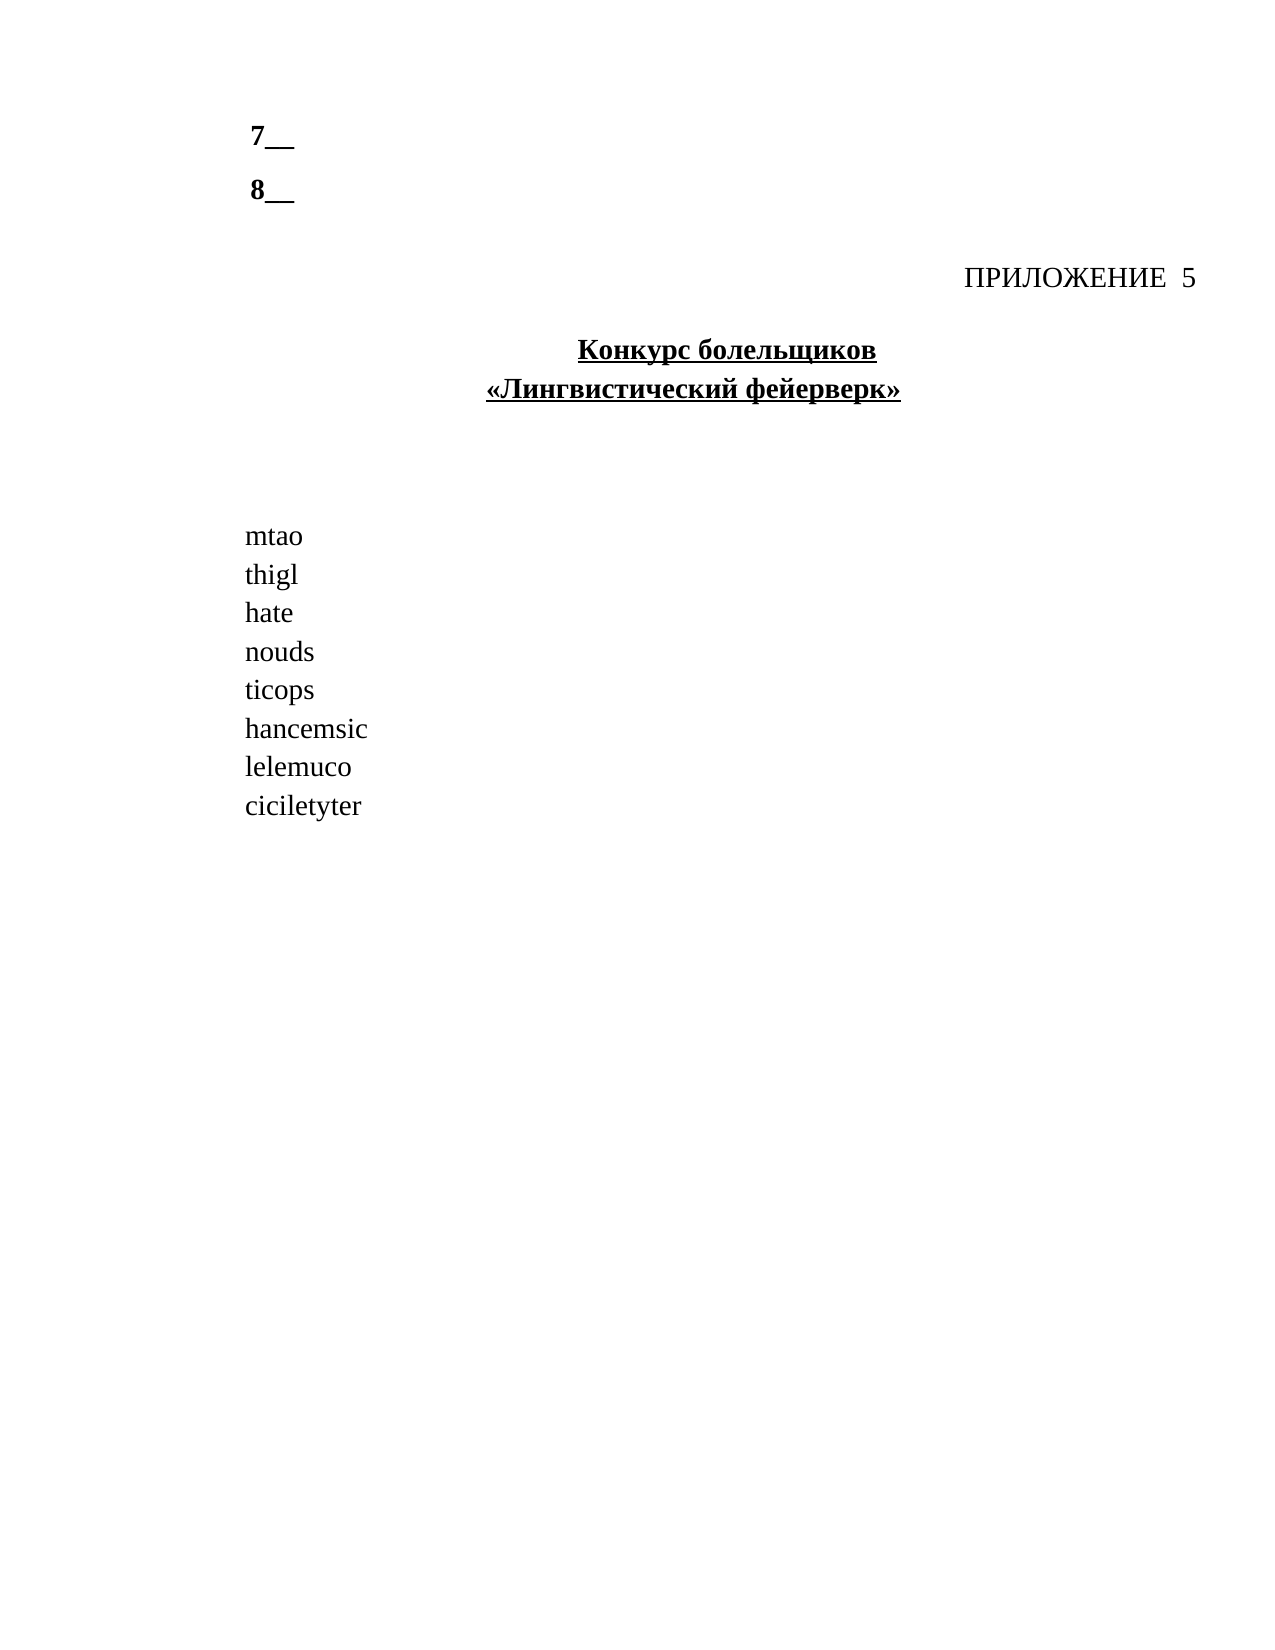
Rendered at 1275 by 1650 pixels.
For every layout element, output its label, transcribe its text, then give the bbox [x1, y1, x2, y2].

text ПРИЛОЖЕНИЕ 5 [56, 260, 1196, 294]
text «Лингвистический фейерверк» [177, 371, 1209, 404]
text 7__ [177, 118, 1186, 152]
text hancemsic [245, 711, 1209, 744]
text Конкурс болельщиков [245, 332, 1209, 366]
text hate [245, 595, 1209, 629]
text 8__ [177, 172, 1186, 206]
text nouds [245, 634, 1209, 667]
text ciciletyter [245, 788, 1209, 822]
text lelemuco [245, 749, 1209, 783]
text thigl [245, 557, 1209, 590]
text ticops [245, 672, 1209, 706]
text mtao [245, 518, 1209, 552]
